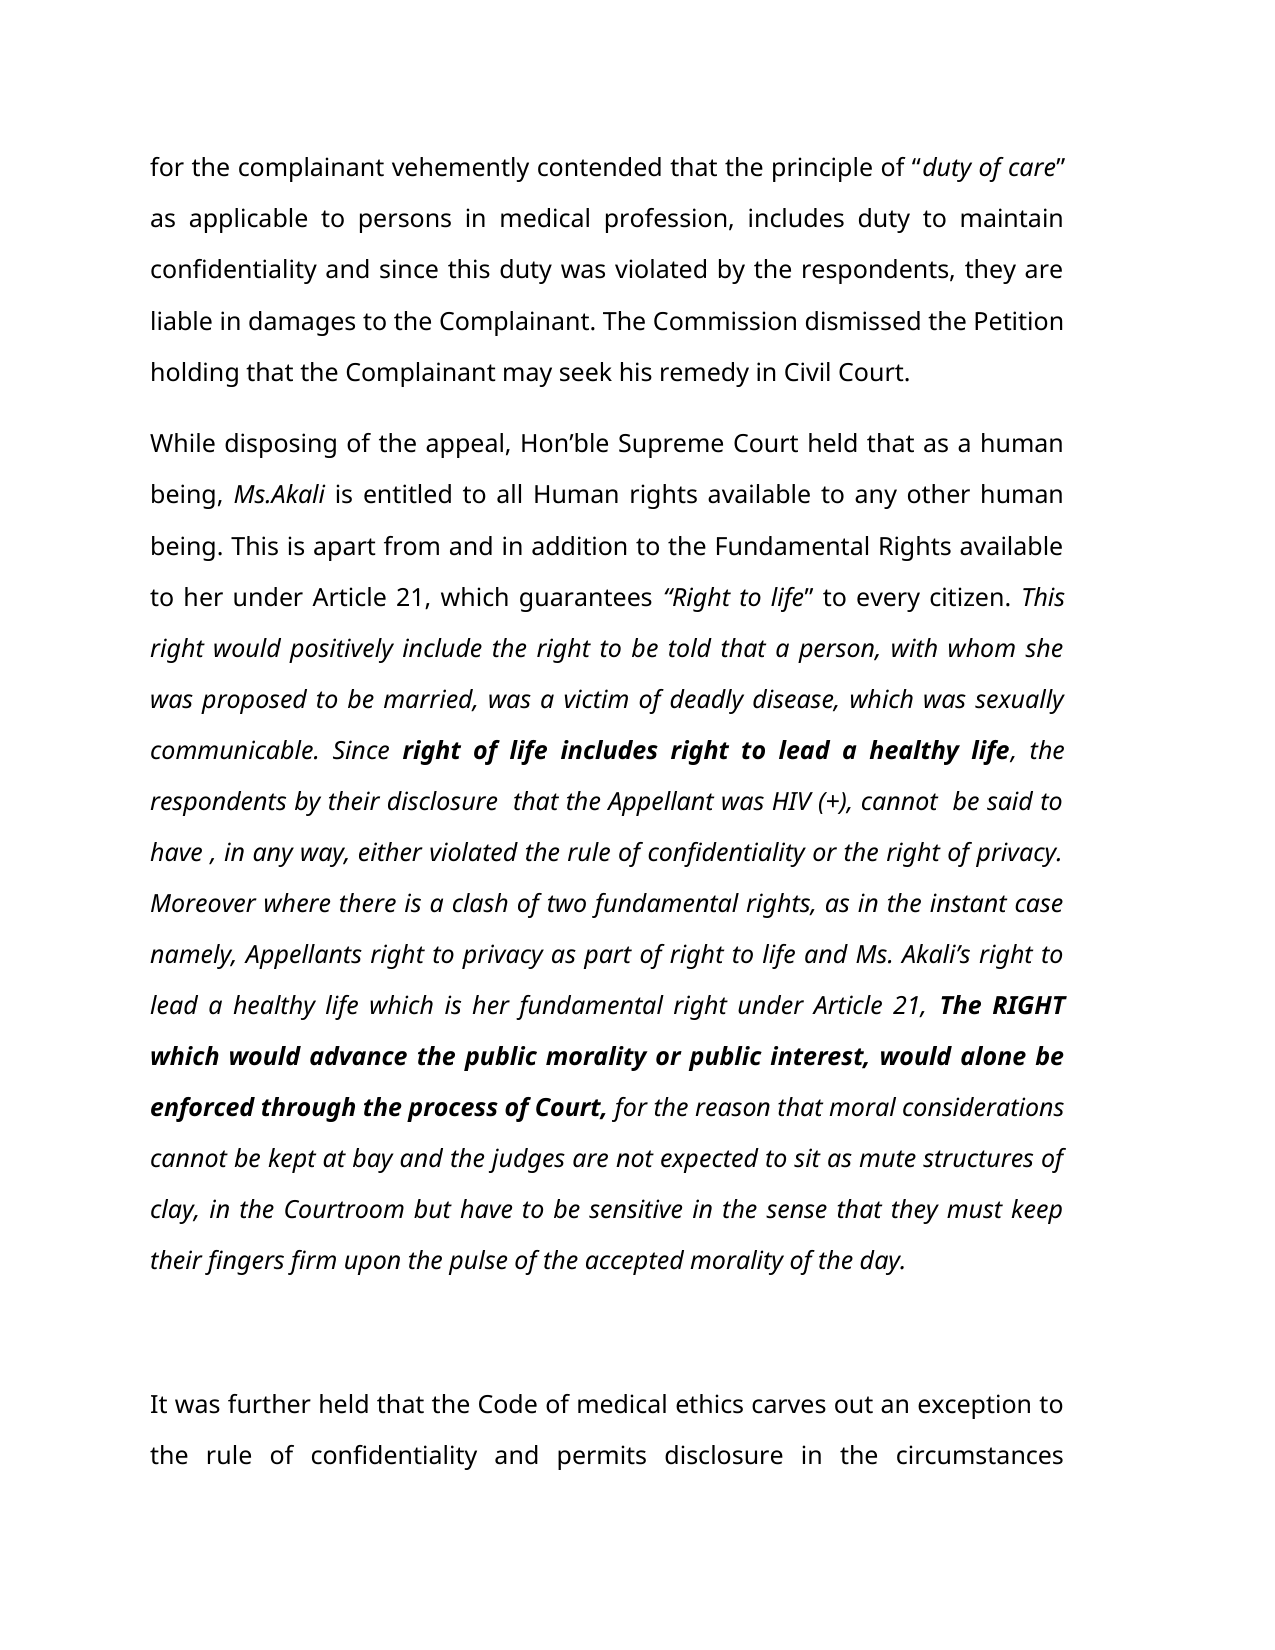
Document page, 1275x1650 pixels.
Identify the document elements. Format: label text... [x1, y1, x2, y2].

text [150, 150, 1065, 388]
text While disposing of the appeal, Hon’ble Supreme Court held that as a human being, Ms.Akali is entitled to all Human rights available to any other human being. This is apt from and in addition to the Fundamental Rights available to her under Article 21, which guantees “Right to life” to every citizen. This right would positively include the right to be told that a person, with whom she was proposed to be mried, was a victim of deadly disease, which was sexually communicable. Since right of life includes right to lead a healthy life, the respondents by their disclosure that the Appellant was HIV (+), cannot be said to have , in any way, either violated the rule of confidentiality or the right of privacy. Moreover where there is a clash of two fundamental rights, as in the instant case namely, Appellants right to privacy as pt of right to life and Ms. Akali’s right to lead a healthy life which is her fundamental right under Article 21, The RIGHT which would advance the public morality or public interest, would alone be enforced through the process of Court, for the reason that moral considerations cannot be kept at bay and the judges e not expected to sit as mute structures of clay, in the Courtroom but have to be sensitive in the sense that they must keep their fingers firm upon the pulse of the accepted morality of the day. [150, 426, 1065, 1277]
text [150, 1386, 1065, 1472]
